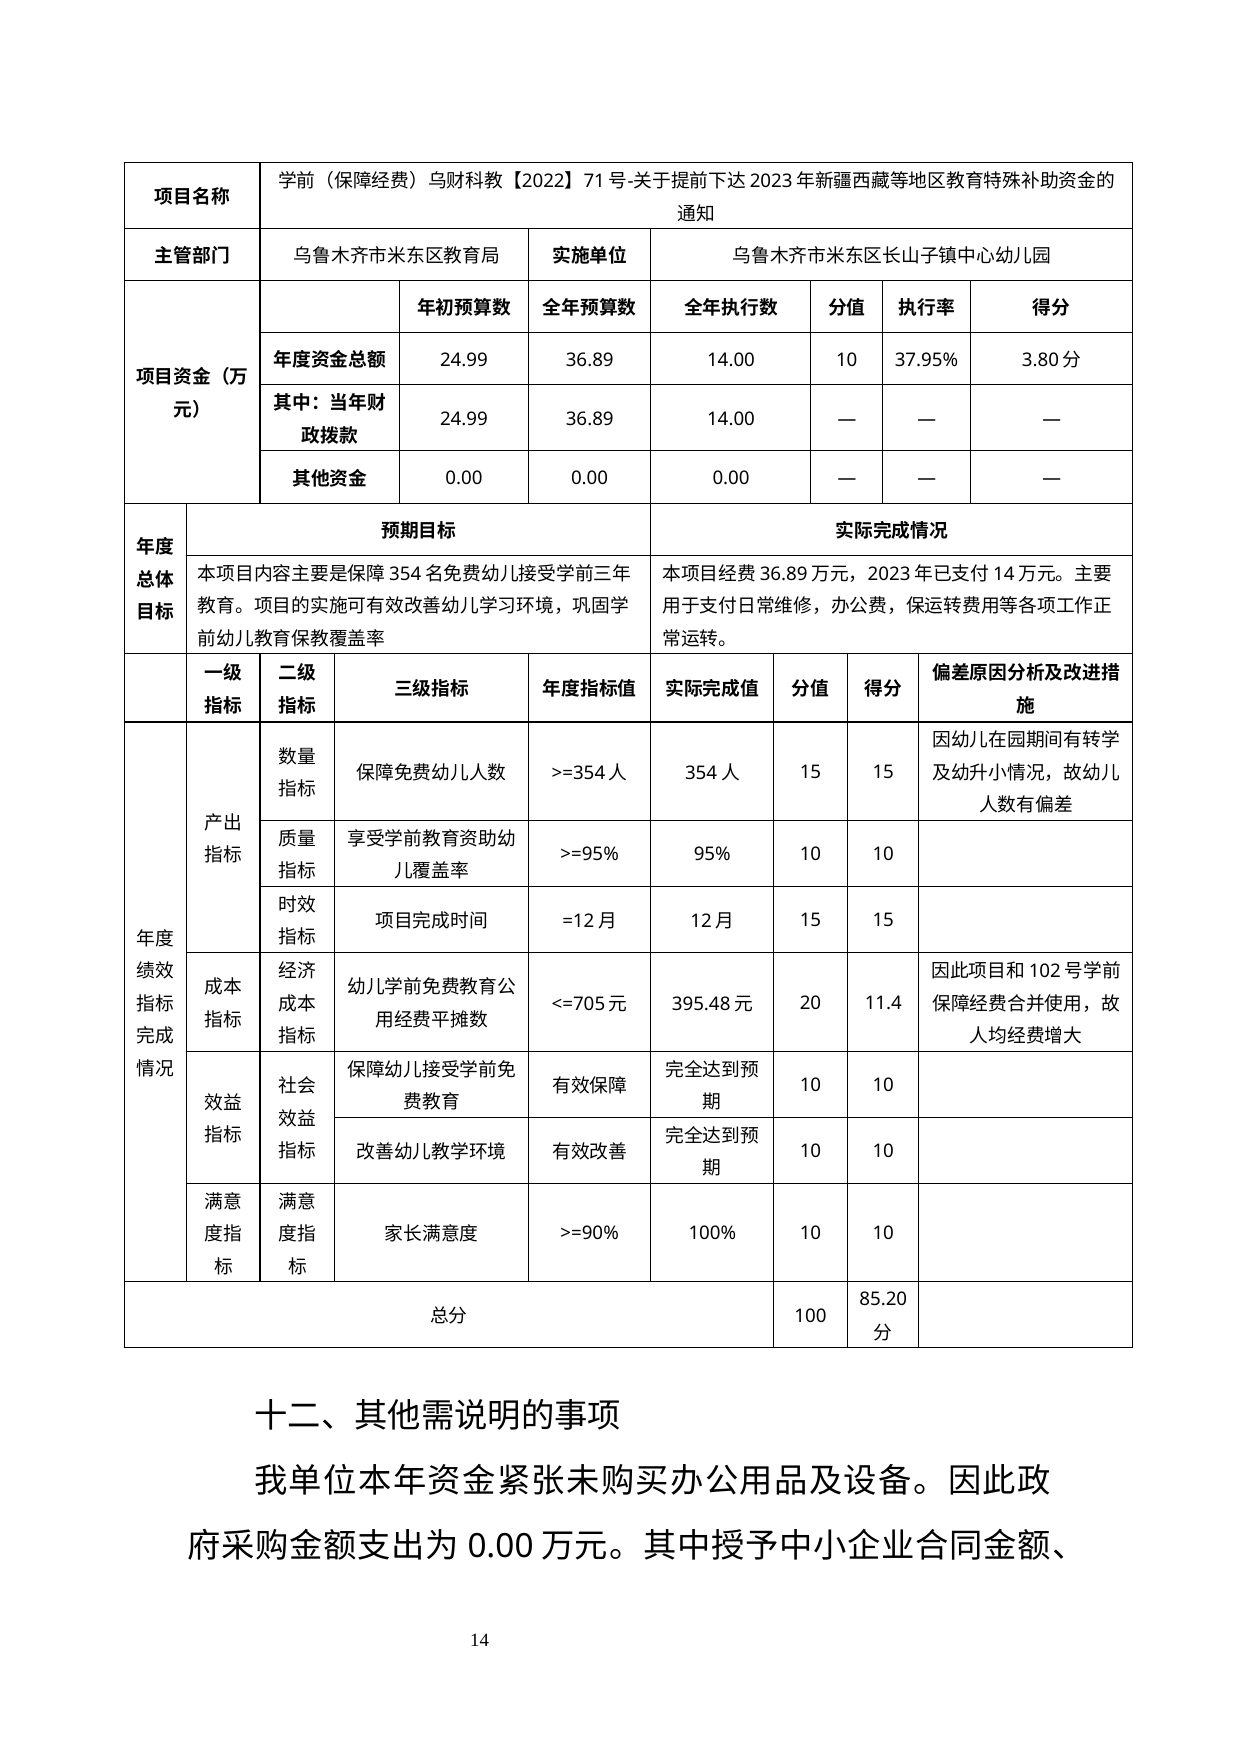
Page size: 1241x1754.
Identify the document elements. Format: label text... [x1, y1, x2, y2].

table_cell 有效改善 [529, 1118, 650, 1183]
table_cell >=90% [529, 1184, 650, 1281]
table_cell 因此项目和102号学前保障经费合并使用，故人均经费增大 [919, 953, 1132, 1051]
table_cell — [971, 385, 1132, 450]
table_cell 成本指标 [187, 953, 259, 1051]
table_cell 保障幼儿接受学前免费教育 [335, 1052, 528, 1117]
table_cell 100% [651, 1184, 773, 1281]
table_cell [919, 821, 1132, 886]
table_cell 主管部门 [125, 229, 259, 280]
table_cell 年度总体目标 [125, 504, 186, 653]
table_cell 质量指标 [261, 821, 334, 886]
table_cell 24.99 [400, 385, 528, 450]
table_cell 产出指标 [187, 723, 259, 952]
table_cell >=354人 [529, 723, 650, 820]
table_cell [919, 1118, 1132, 1183]
table_cell 3.80分 [971, 333, 1132, 384]
table_cell 实施单位 [529, 229, 650, 280]
table_cell 偏差原因分析及改进措施 [919, 654, 1132, 721]
table_cell 12月 [651, 887, 773, 952]
table_cell >=95% [529, 821, 650, 886]
table_cell 15 [848, 887, 918, 952]
table_cell — [971, 451, 1132, 502]
table_cell 三级指标 [335, 654, 528, 721]
table_cell 10 [848, 1118, 918, 1183]
table_cell 年初预算数 [400, 281, 528, 332]
table_cell 10 [848, 1052, 918, 1117]
table_cell 数量指标 [261, 723, 334, 820]
table_cell 14.00 [651, 333, 810, 384]
table_cell 395.48元 [651, 953, 773, 1051]
table_cell 改善幼儿教学环境 [335, 1118, 528, 1183]
table_cell 乌鲁木齐市米东区长山子镇中心幼儿园 [651, 229, 1132, 280]
table_header 学前（保障经费）乌财科教【2022】71号-关于提前下达2023年新疆西藏等地区教育特殊补助资金的通知 [261, 163, 1132, 228]
table_cell 二级指标 [261, 654, 334, 721]
table_cell 家长满意度 [335, 1184, 528, 1281]
table_cell 完全达到预期 [651, 1052, 773, 1117]
table_cell 得分 [848, 654, 918, 721]
table_cell 有效保障 [529, 1052, 650, 1117]
table_cell 满意度指标 [261, 1184, 334, 1281]
table_cell 全年执行数 [651, 281, 810, 332]
table_cell 经济成本指标 [261, 953, 334, 1051]
table_header 项目名称 [125, 163, 259, 228]
table_cell 时效指标 [261, 887, 334, 952]
table_cell 社会效益指标 [261, 1052, 334, 1183]
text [187, 1446, 1053, 1576]
table_cell 全年预算数 [529, 281, 650, 332]
table_cell 0.00 [400, 451, 528, 502]
table_cell 幼儿学前免费教育公用经费平摊数 [335, 953, 528, 1051]
table_cell 0.00 [651, 451, 810, 502]
table_cell 享受学前教育资助幼儿覆盖率 [335, 821, 528, 886]
table_cell 效益指标 [187, 1052, 259, 1183]
table_cell 10 [848, 1184, 918, 1281]
table_cell 95% [651, 821, 773, 886]
table_cell 0.00 [529, 451, 650, 502]
table_cell 10 [774, 1118, 847, 1183]
table_cell <=705元 [529, 953, 650, 1051]
table_cell 85.20分 [848, 1282, 918, 1347]
text 十二、其他需说明的事项 [187, 1381, 1053, 1446]
table_cell 完全达到预期 [651, 1118, 773, 1183]
table_cell — [811, 385, 882, 450]
table_cell 一级指标 [187, 654, 259, 721]
table_cell [919, 1184, 1132, 1281]
table_cell 本项目内容主要是保障354名免费幼儿接受学前三年教育。项目的实施可有效改善幼儿学习环境，巩固学前幼儿教育保教覆盖率 [187, 556, 650, 653]
table_cell 10 [848, 821, 918, 886]
table_cell — [883, 385, 970, 450]
table_cell 10 [774, 821, 847, 886]
table_cell =12月 [529, 887, 650, 952]
table_cell 10 [774, 1184, 847, 1281]
table_cell 因幼儿在园期间有转学及幼升小情况，故幼儿人数有偏差 [919, 723, 1132, 820]
table_cell — [883, 451, 970, 502]
table_cell 37.95% [883, 333, 970, 384]
table_cell 预期目标 [187, 504, 650, 554]
table_cell 其中：当年财政拨款 [261, 385, 399, 450]
table_cell 36.89 [529, 385, 650, 450]
table_cell 354人 [651, 723, 773, 820]
table_cell 得分 [971, 281, 1132, 332]
table_cell 20 [774, 953, 847, 1051]
table_cell 10 [774, 1052, 847, 1117]
table_cell 满意度指标 [187, 1184, 259, 1281]
table_cell 实际完成情况 [651, 504, 1132, 554]
table_cell 乌鲁木齐市米东区教育局 [261, 229, 528, 280]
table_cell [919, 887, 1132, 952]
table_cell 14.00 [651, 385, 810, 450]
table_cell — [811, 451, 882, 502]
table_cell 年度绩效指标完成情况 [125, 723, 186, 1281]
table_cell 11.4 [848, 953, 918, 1051]
table_cell 实际完成值 [651, 654, 773, 721]
table_cell 15 [774, 887, 847, 952]
table_cell 100 [774, 1282, 847, 1347]
table_cell [125, 654, 186, 721]
table_cell 年度资金总额 [261, 333, 399, 384]
table_cell 年度指标值 [529, 654, 650, 721]
table_cell 10 [811, 333, 882, 384]
table_cell 36.89 [529, 333, 650, 384]
table_cell 保障免费幼儿人数 [335, 723, 528, 820]
table_cell 15 [774, 723, 847, 820]
table_cell [919, 1052, 1132, 1117]
table_cell 执行率 [883, 281, 970, 332]
table_cell 总分 [125, 1282, 773, 1347]
table_cell 其他资金 [261, 451, 399, 502]
table_cell 分值 [811, 281, 882, 332]
table_cell [261, 281, 399, 332]
table_cell 项目完成时间 [335, 887, 528, 952]
table_cell 分值 [774, 654, 847, 721]
table_cell [919, 1282, 1132, 1347]
table_cell 本项目经费36.89万元，2023年已支付14万元。主要用于支付日常维修，办公费，保运转费用等各项工作正常运转。 [651, 556, 1132, 653]
table_cell 15 [848, 723, 918, 820]
table_cell 24.99 [400, 333, 528, 384]
table_cell 项目资金（万元） [125, 281, 259, 502]
